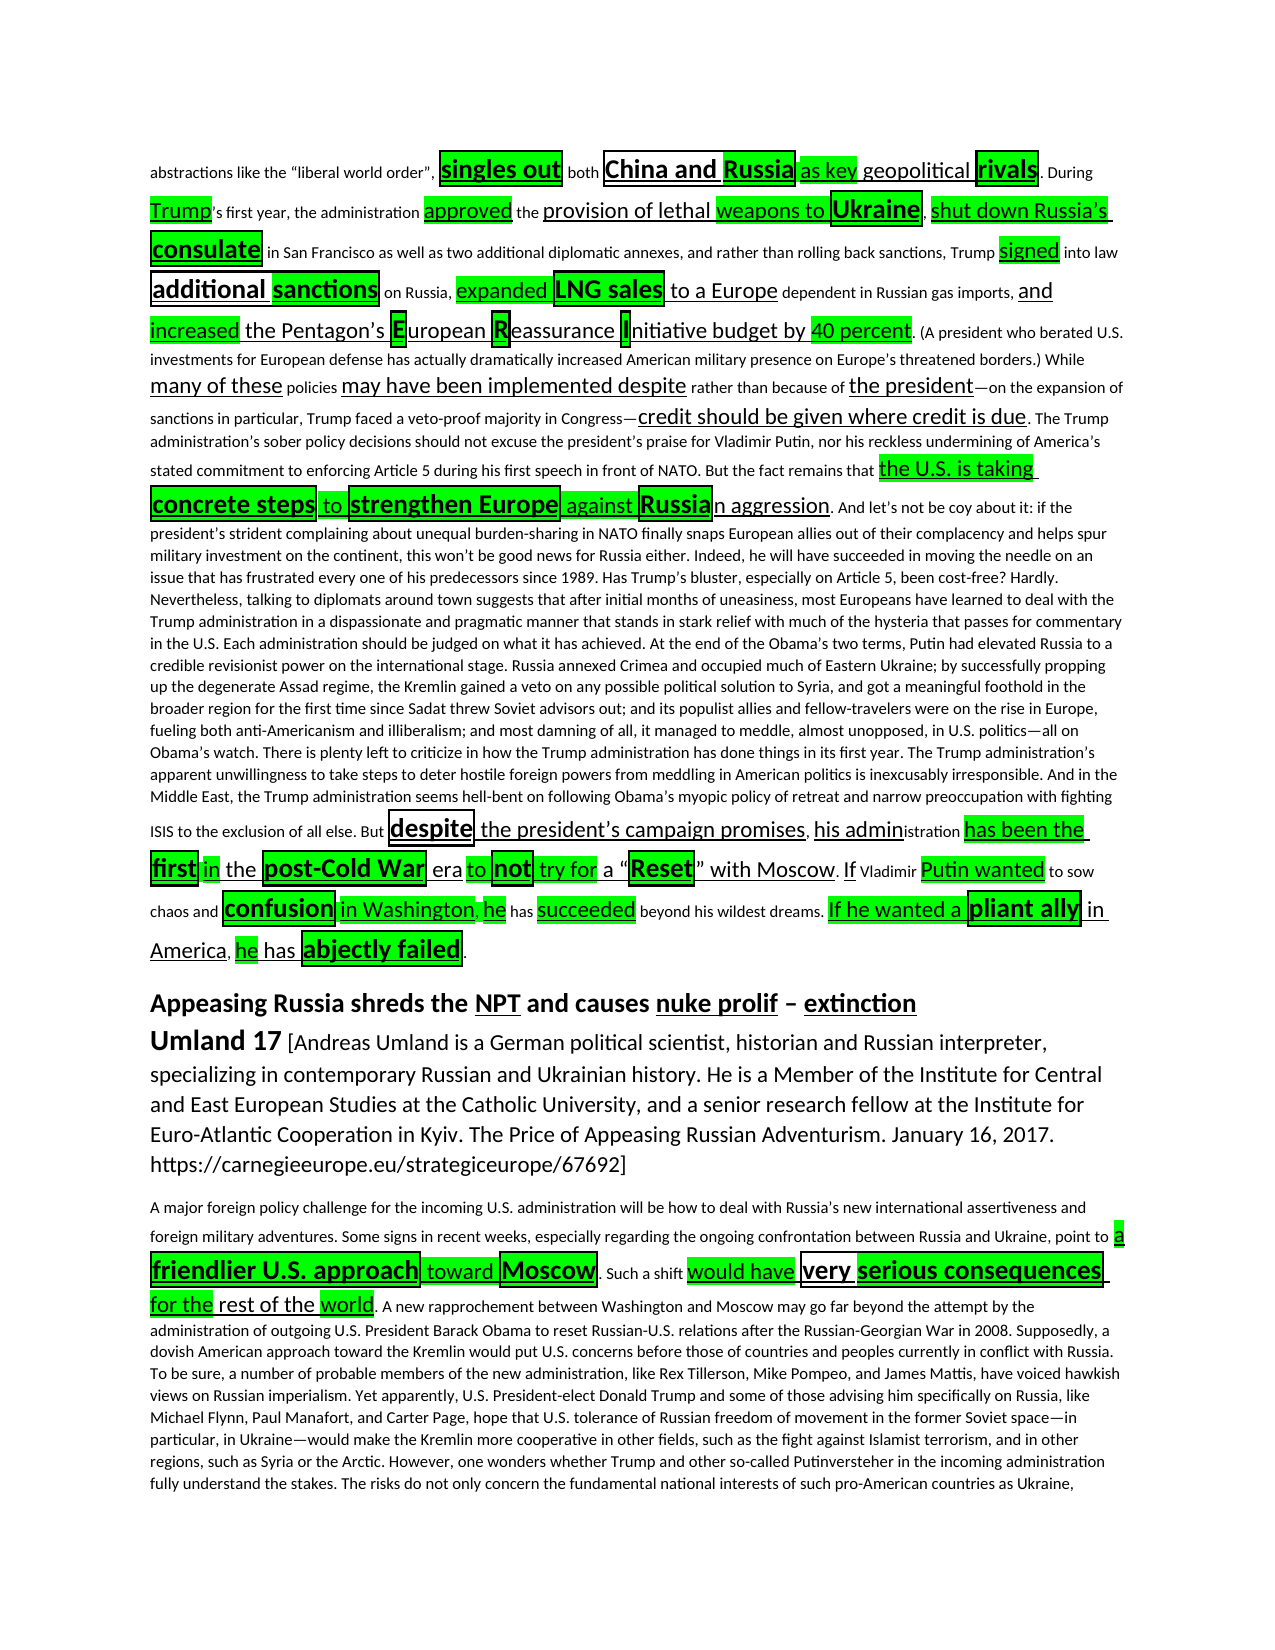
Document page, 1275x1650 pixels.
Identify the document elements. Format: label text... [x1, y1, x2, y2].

text Umland 17 [Andreas Umland is a German political scientist, historian and Russian interpreter, specializing in contemporary Russian and Ukrainian history. He is a Member of the Institute for Central and East European Studies at the Catholic University, and a senior research fellow at the Institute for Euro-Atlantic Cooperation in Kyiv. The Price of Appeasing Russian Adventurism. January 16, 2017. https://carnegieeurope.eu/strategiceurope/67692] [150, 1022, 1125, 1178]
subtitle Appeasing Russia shreds the NPT and causes nuke prolif – extinction [150, 986, 1125, 1019]
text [150, 150, 1125, 967]
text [150, 1197, 1125, 1493]
